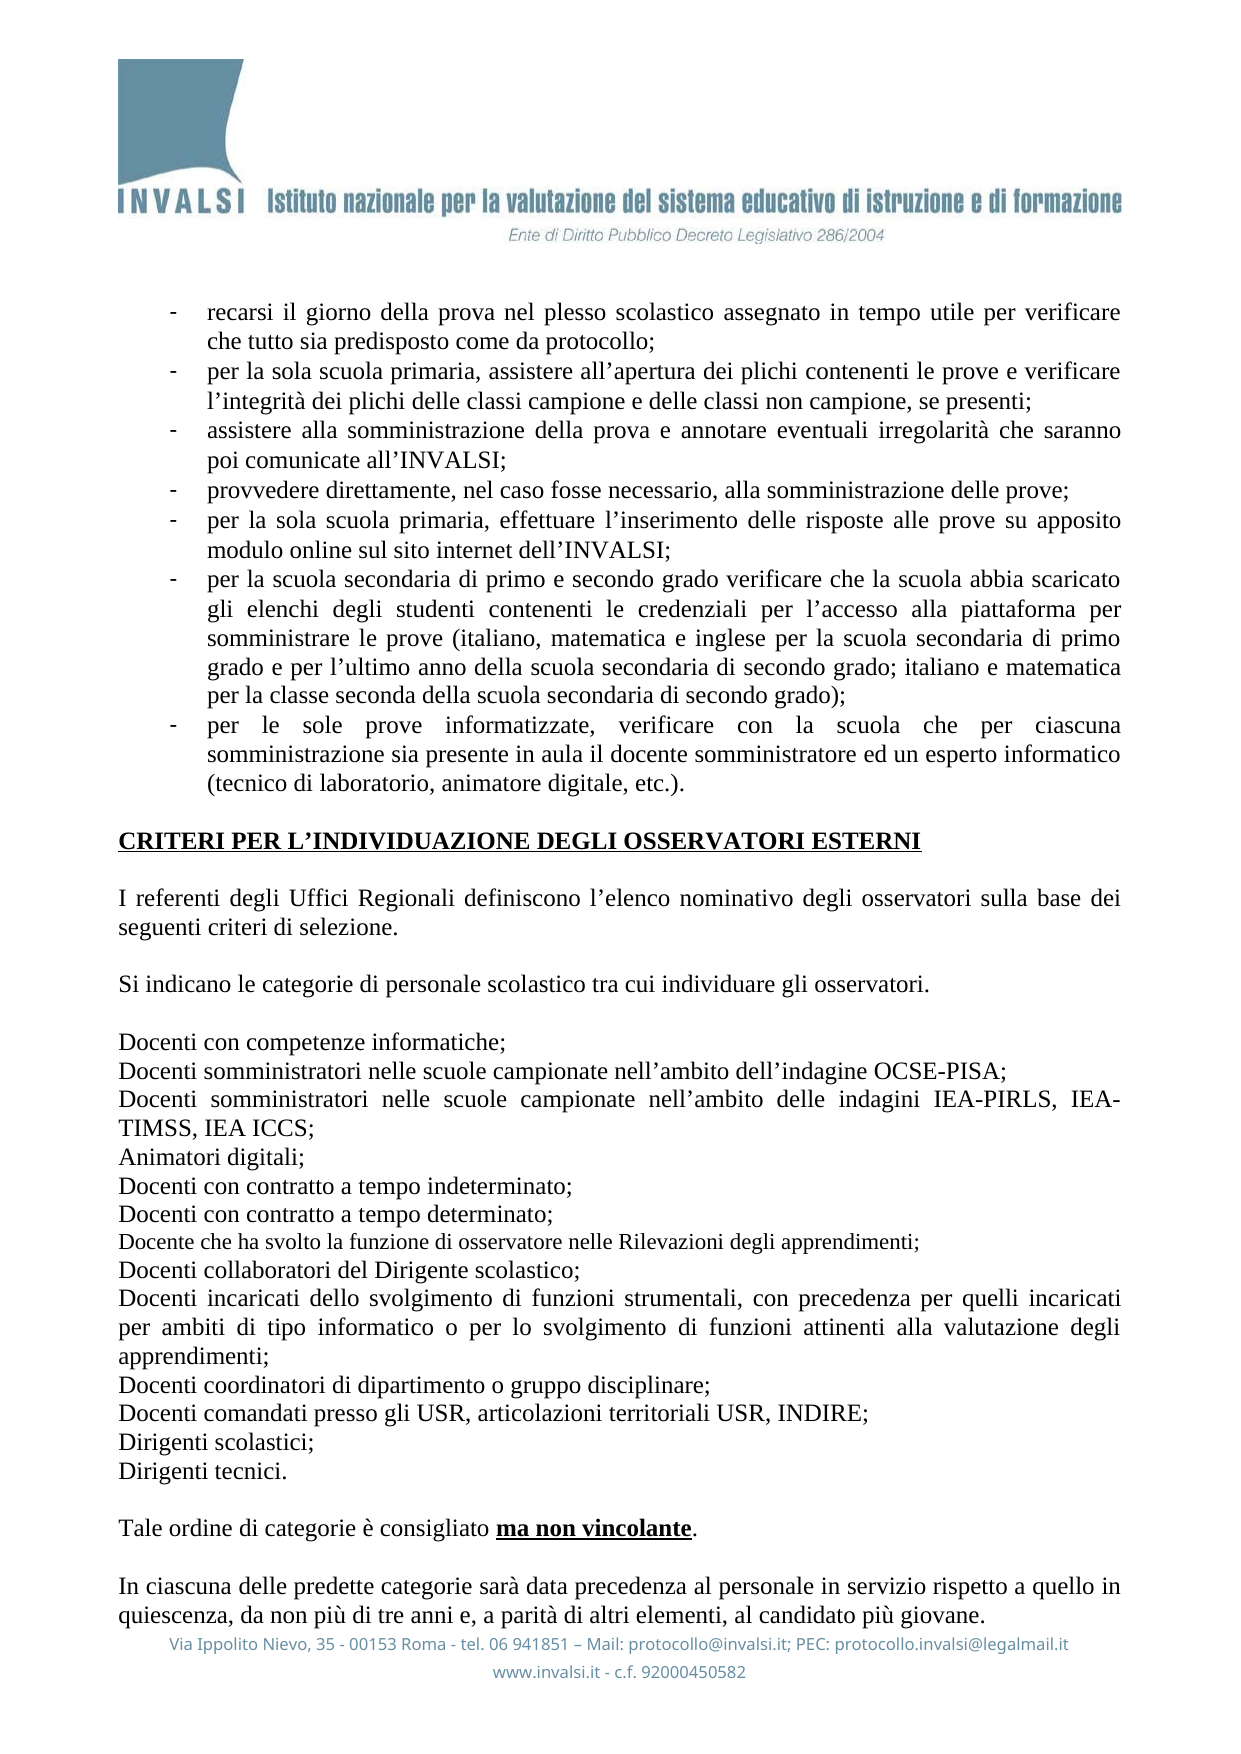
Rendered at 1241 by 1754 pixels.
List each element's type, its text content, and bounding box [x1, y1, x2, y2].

list provvedere direttamente, nel caso fosse necessario, alla somministrazione delle prove; [169, 474, 1122, 504]
picture [118, 59, 1122, 244]
list per la scuola secondaria di primo e secondo grado verificare che la scuola abbia scaricato gli elenchi degli studenti contenenti le credenziali per l’accesso alla piattaforma per somministrare le prove (italiano, matematica e inglese per la scuola secondaria di primo grado e per l’ultimo anno della scuola secondaria di secondo grado; italiano e matematica per la classe seconda della scuola secondaria di secondo grado); [169, 563, 1122, 709]
text Docenti incaricati dello svolgimento di funzioni strumentali, con precedenza per quelli incaricati per ambiti di tipo informatico o per lo svolgimento di funzioni attinenti alla valutazione degli apprendimenti; [118, 1283, 1122, 1370]
text CRITERI PER L’INDIVIDUAZIONE DEGLI OSSERVATORI ESTERNI [118, 826, 1122, 854]
text Tale ordine di categorie è consigliato ma non vincolante. [118, 1513, 1122, 1542]
text Docenti con contratto a tempo indeterminato; [118, 1171, 1122, 1199]
list per le sole prove informatizzate, verificare con la scuola che per ciascuna somministrazione sia presente in aula il docente somministratore ed un esperto informatico (tecnico di laboratorio, animatore digitale, etc.). [169, 709, 1122, 797]
text Si indicano le categorie di personale scolastico tra cui individuare gli osservatori. [118, 969, 1122, 998]
text I referenti degli Uffici Regionali definiscono l’elenco nominativo degli osservatori sulla base dei seguenti criteri di selezione. [118, 883, 1122, 941]
text Docenti somministratori nelle scuole campionate nell’ambito dell’indagine OCSE-PISA; [118, 1056, 1122, 1084]
text In ciascuna delle predette categorie sarà data precedenza al personale in servizio rispetto a quello in quiescenza, da non più di tre anni e, a parità di altri elementi, al candidato più giovane. [118, 1571, 1122, 1628]
list per la sola scuola primaria, effettuare l’inserimento delle risposte alle prove su apposito modulo online sul sito internet dell’INVALSI; [169, 504, 1122, 563]
text Docenti collaboratori del Dirigente scolastico; [118, 1255, 1122, 1283]
text Dirigenti tecnici. [118, 1456, 1122, 1485]
list recarsi il giorno della prova nel plesso scolastico assegnato in tempo utile per verificare che tutto sia predisposto come da protocollo; [169, 296, 1122, 355]
list assistere alla somministrazione della prova e annotare eventuali irregolarità che saranno poi comunicate all’INVALSI; [169, 414, 1122, 474]
text Docenti coordinatori di dipartimento o gruppo disciplinare; [118, 1370, 1122, 1398]
text Docenti somministratori nelle scuole campionate nell’ambito delle indagini IEA-PIRLS, IEA-TIMSS, IEA ICCS; [118, 1084, 1122, 1142]
text Docenti con competenze informatiche; [118, 1027, 1122, 1056]
list per la sola scuola primaria, assistere all’apertura dei plichi contenenti le prove e verificare l’integrità dei plichi delle classi campione e delle classi non campione, se presenti; [169, 355, 1122, 414]
text Docenti con contratto a tempo determinato; [118, 1199, 1122, 1228]
text Dirigenti scolastici; [118, 1427, 1122, 1456]
text Docente che ha svolto la funzione di osservatore nelle Rilevazioni degli apprendimenti; [118, 1228, 1122, 1255]
text Docenti comandati presso gli USR, articolazioni territoriali USR, INDIRE; [118, 1398, 1122, 1427]
text Animatori digitali; [118, 1142, 1122, 1171]
